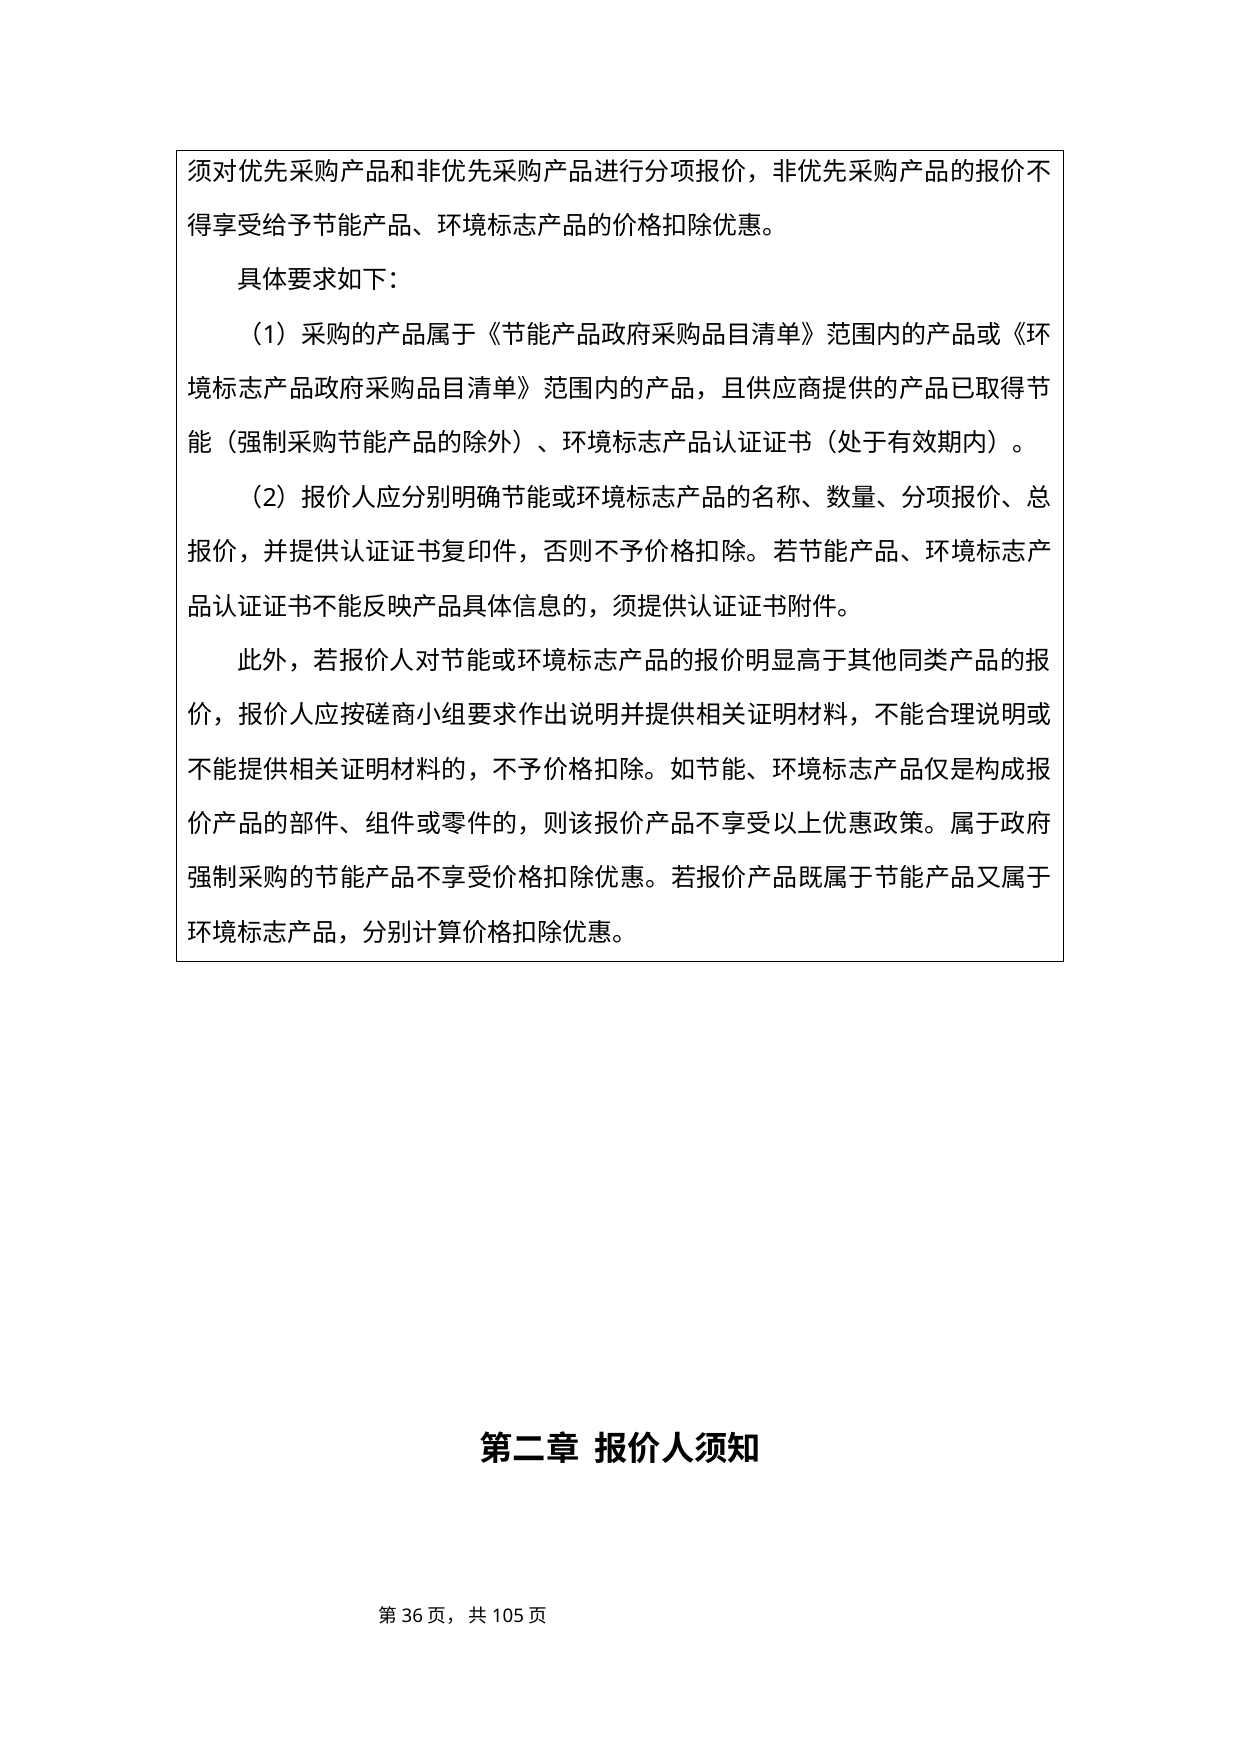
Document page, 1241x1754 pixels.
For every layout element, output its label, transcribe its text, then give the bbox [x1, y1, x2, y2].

text 第二章 报价人须知 [187, 1422, 1053, 1470]
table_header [177, 151, 1063, 961]
